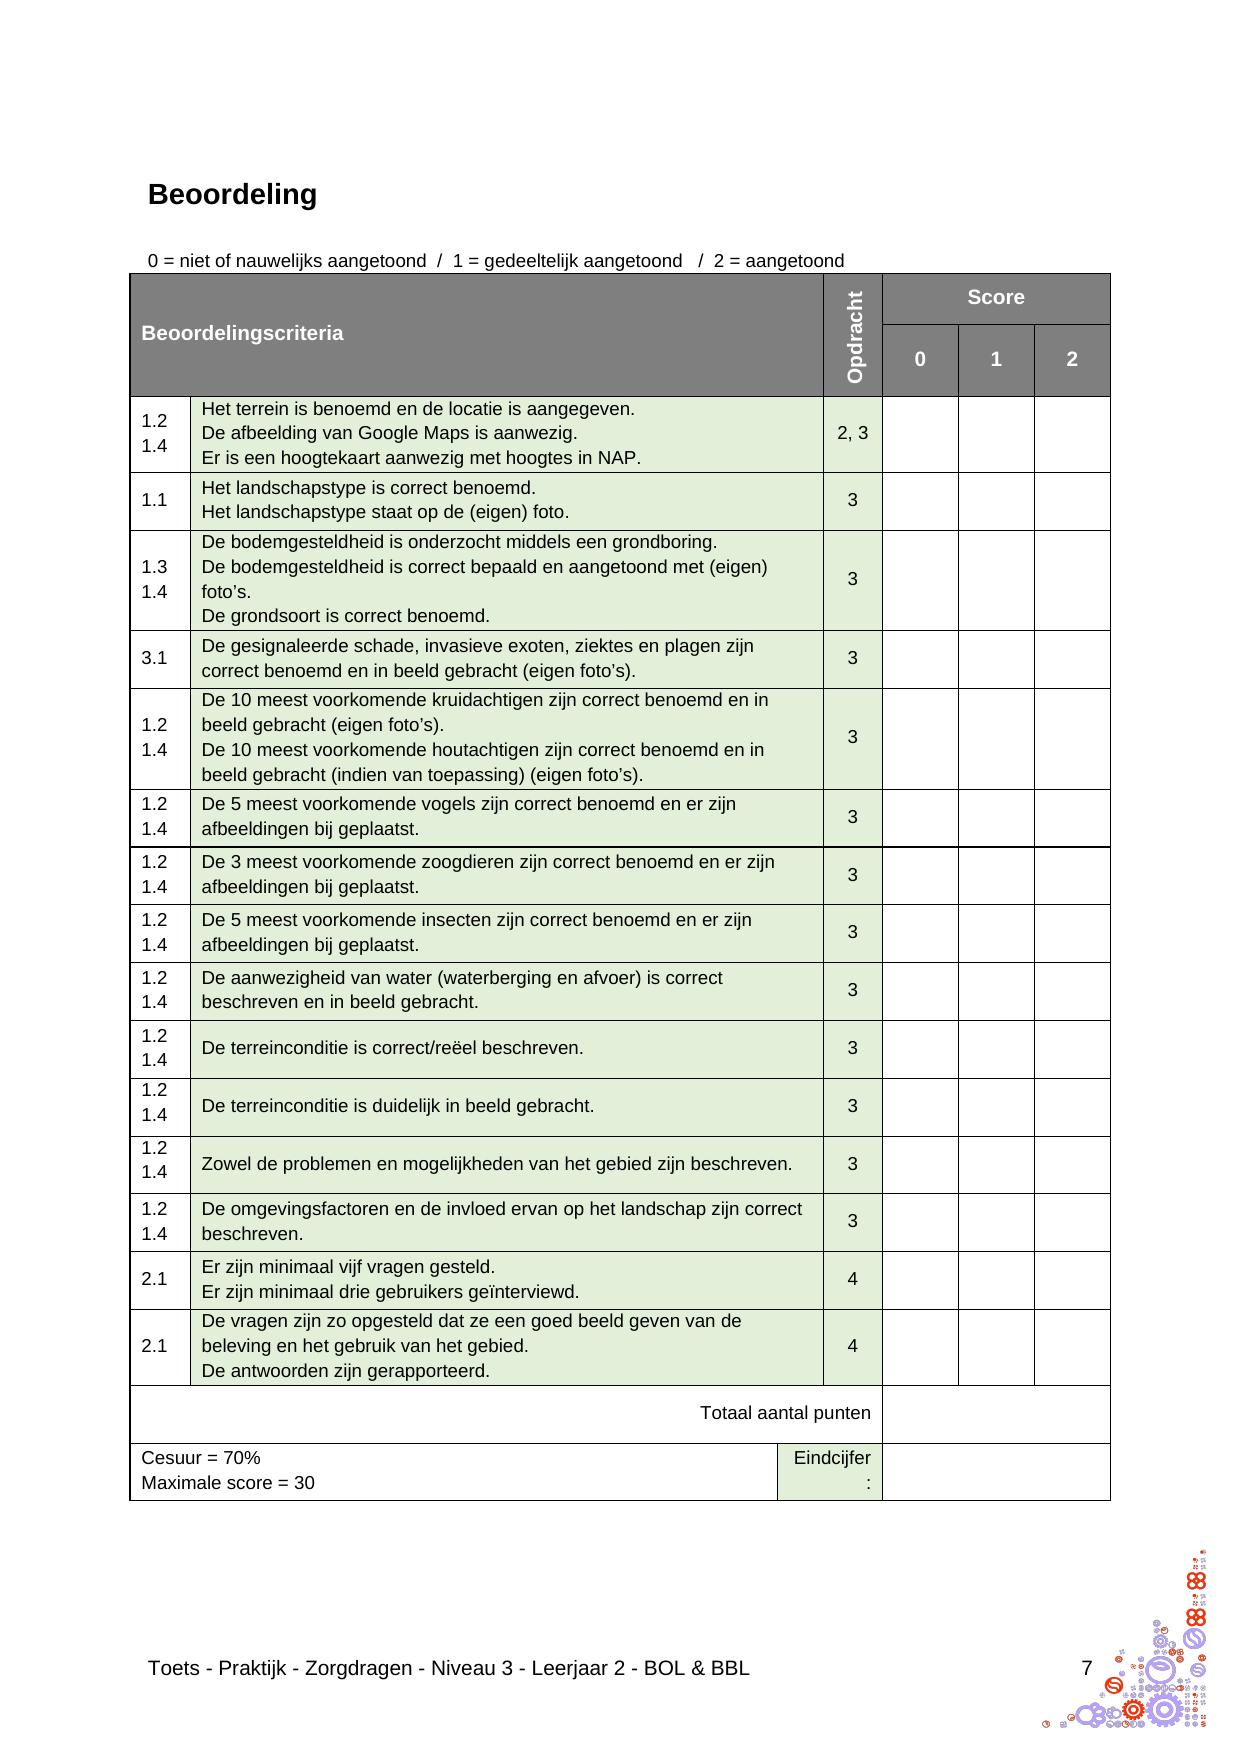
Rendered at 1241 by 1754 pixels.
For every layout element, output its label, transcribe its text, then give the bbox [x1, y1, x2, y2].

table_cell [883, 531, 958, 630]
table_cell [1035, 790, 1110, 846]
table_cell 4 [824, 1310, 882, 1385]
table_cell 3 [824, 848, 882, 904]
table_header Score [883, 274, 1110, 324]
table_cell [883, 790, 958, 846]
table_cell De aanwezigheid van water (waterberging en afvoer) is correct beschreven en in beeld gebracht. [191, 963, 823, 1020]
table_cell 3 [824, 689, 882, 789]
table_cell [883, 397, 958, 472]
table_cell 1.1 [131, 473, 190, 530]
table_cell [959, 848, 1034, 904]
table_cell 3 [824, 1021, 882, 1078]
table_cell Cesuur = 70% Maximale score = 30 [131, 1444, 777, 1500]
table_cell 1.2 1.4 [131, 397, 190, 472]
table_cell [959, 531, 1034, 630]
table_cell [959, 1194, 1034, 1251]
table_cell [1035, 397, 1110, 472]
table_cell [1035, 963, 1110, 1020]
table_cell 2, 3 [824, 397, 882, 472]
table_cell [959, 1252, 1034, 1309]
table_header Beoordelingscriteria [131, 274, 823, 396]
table_cell [1035, 1021, 1110, 1078]
table_cell [883, 1194, 958, 1251]
table_cell Het landschapstype is correct benoemd. Het landschapstype staat op de (eigen) foto. [191, 473, 823, 530]
table_cell De omgevingsfactoren en de invloed ervan op het landschap zijn correct beschreven. [191, 1194, 823, 1251]
table_cell [959, 689, 1034, 789]
table_cell [1035, 1137, 1110, 1193]
table_cell 2 [1035, 325, 1110, 396]
table_cell 1.2 1.4 [131, 1079, 190, 1136]
table_cell 3 [824, 631, 882, 688]
table_cell [959, 963, 1034, 1020]
table_cell 3.1 [131, 631, 190, 688]
table_cell [883, 1444, 1110, 1500]
text Beoordeling [148, 177, 1093, 211]
table_cell 3 [824, 790, 882, 846]
table_cell De 3 meest voorkomende zoogdieren zijn correct benoemd en er zijn afbeeldingen bij geplaatst. [191, 848, 823, 904]
table_cell 4 [824, 1252, 882, 1309]
table_cell [1035, 531, 1110, 630]
table_header Opdracht [824, 274, 882, 396]
table_cell [959, 1021, 1034, 1078]
table_cell Het terrein is benoemd en de locatie is aangegeven. De afbeelding van Google Maps is aanwezig. Er is een hoogtekaart aanwezig met hoogtes in NAP. [191, 397, 823, 472]
table_cell [959, 1079, 1034, 1136]
table_cell Er zijn minimaal vijf vragen gesteld. Er zijn minimaal drie gebruikers geïnterviewd. [191, 1252, 823, 1309]
table_cell [883, 631, 958, 688]
table_cell 3 [824, 905, 882, 962]
table_cell [1035, 689, 1110, 789]
table_cell De 10 meest voorkomende kruidachtigen zijn correct benoemd en in beeld gebracht (eigen foto’s). De 10 meest voorkomende houtachtigen zijn correct benoemd en in beeld gebracht (indien van toepassing) (eigen foto’s). [191, 689, 823, 789]
table_cell [1035, 1079, 1110, 1136]
table_cell [883, 1252, 958, 1309]
table_cell [883, 848, 958, 904]
table_cell 1.2 1.4 [131, 1021, 190, 1078]
table_cell De terreinconditie is duidelijk in beeld gebracht. [191, 1079, 823, 1136]
table_cell 3 [824, 1079, 882, 1136]
table_cell [883, 905, 958, 962]
table_cell 1.2 1.4 [131, 1137, 190, 1193]
table_cell Eindcijfer: [778, 1444, 882, 1500]
text 0 = niet of nauwelijks aangetoond / 1 = gedeeltelijk aangetoond / 2 = aangetoond [148, 249, 1093, 271]
table_cell De terreinconditie is correct/reëel beschreven. [191, 1021, 823, 1078]
table_cell [959, 790, 1034, 846]
table_cell 0 [883, 325, 958, 396]
table_cell 2.1 [131, 1252, 190, 1309]
table_cell 3 [824, 1137, 882, 1193]
picture [1041, 1530, 1217, 1736]
table_cell [1035, 1194, 1110, 1251]
table_cell [1035, 631, 1110, 688]
table_cell 3 [824, 531, 882, 630]
table_cell De vragen zijn zo opgesteld dat ze een goed beeld geven van de beleving en het gebruik van het gebied. De antwoorden zijn gerapporteerd. [191, 1310, 823, 1385]
table_cell 3 [824, 473, 882, 530]
table_cell [959, 473, 1034, 530]
table_cell [1035, 905, 1110, 962]
table_cell De gesignaleerde schade, invasieve exoten, ziektes en plagen zijn correct benoemd en in beeld gebracht (eigen foto’s). [191, 631, 823, 688]
table_cell 1 [959, 325, 1034, 396]
table_cell 3 [824, 1194, 882, 1251]
table_cell [883, 1021, 958, 1078]
table_cell 1.2 1.4 [131, 848, 190, 904]
table_cell Totaal aantal punten [131, 1386, 882, 1442]
table_cell De 5 meest voorkomende insecten zijn correct benoemd en er zijn afbeeldingen bij geplaatst. [191, 905, 823, 962]
table_cell [883, 1310, 958, 1385]
table_cell 1.2 1.4 [131, 790, 190, 846]
table_cell 1.2 1.4 [131, 905, 190, 962]
table_cell [1035, 473, 1110, 530]
table_cell [959, 631, 1034, 688]
table_cell [883, 689, 958, 789]
table_cell [883, 963, 958, 1020]
table_cell 1.2 1.4 [131, 1194, 190, 1251]
table_cell [959, 905, 1034, 962]
table_cell [883, 1079, 958, 1136]
table_cell [883, 1137, 958, 1193]
table_cell Zowel de problemen en mogelijkheden van het gebied zijn beschreven. [191, 1137, 823, 1193]
table_cell [959, 397, 1034, 472]
table_cell 3 [824, 963, 882, 1020]
table_cell [1035, 1310, 1110, 1385]
table_cell De bodemgesteldheid is onderzocht middels een grondboring. De bodemgesteldheid is correct bepaald en aangetoond met (eigen) foto’s. De grondsoort is correct benoemd. [191, 531, 823, 630]
table_cell De 5 meest voorkomende vogels zijn correct benoemd en er zijn afbeeldingen bij geplaatst. [191, 790, 823, 846]
table_cell [1035, 1252, 1110, 1309]
table_cell 2.1 [131, 1310, 190, 1385]
table_cell 1.2 1.4 [131, 689, 190, 789]
table_cell [1035, 848, 1110, 904]
table_cell [959, 1137, 1034, 1193]
table_cell [883, 1386, 1110, 1442]
table_cell 1.2 1.4 [131, 963, 190, 1020]
table_cell [883, 473, 958, 530]
table_cell [959, 1310, 1034, 1385]
table_cell 1.3 1.4 [131, 531, 190, 630]
